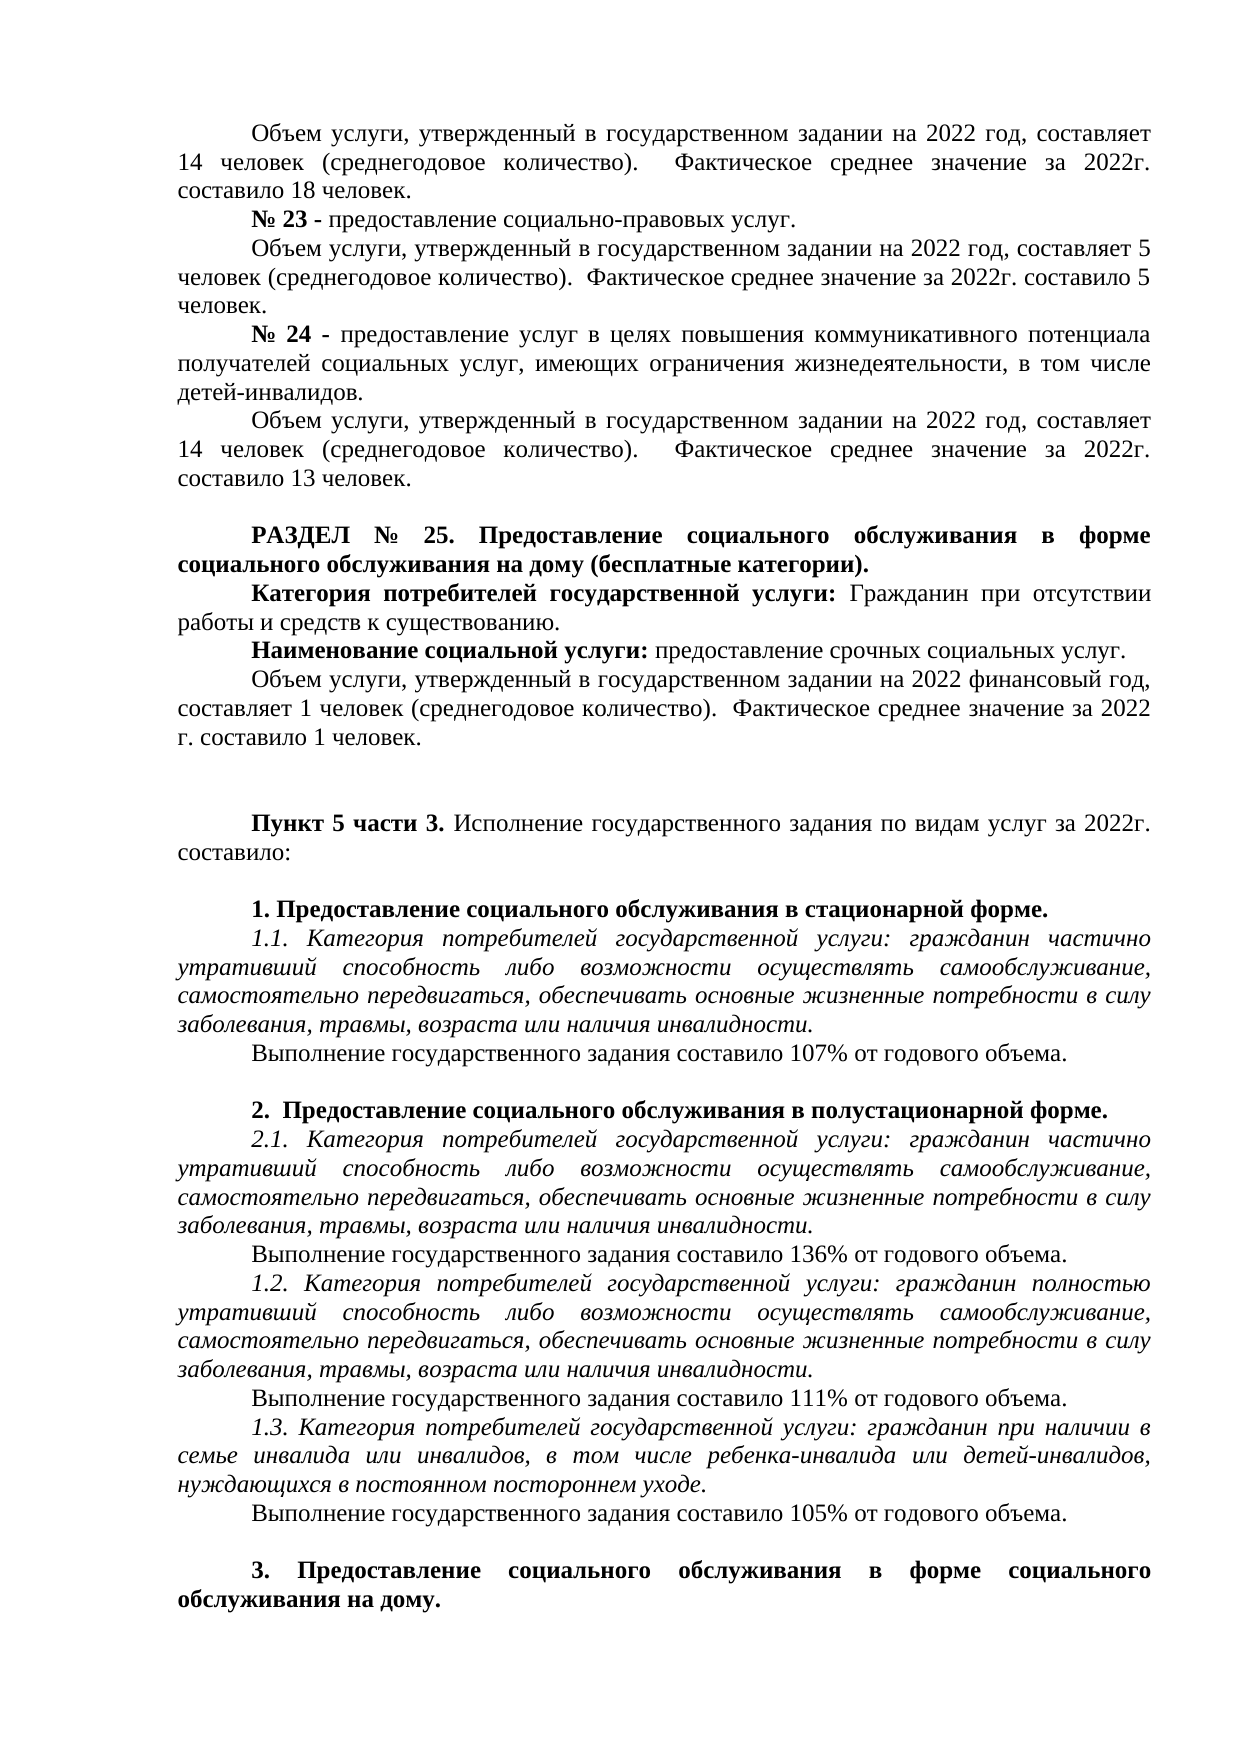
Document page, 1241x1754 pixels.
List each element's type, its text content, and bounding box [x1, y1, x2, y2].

text Выполнение государственного задания составило 111% от годового объема. [177, 1383, 1152, 1412]
text Объем услуги, утвержденный в государственном задании на 2022 год, составляет 5 человек (среднегодовое количество). Фактическое среднее значение за 2022г. составило 5 человек. [177, 233, 1152, 319]
text Объем услуги, утвержденный в государственном задании на 2022 год, составляет 14 человек (среднегодовое количество). Фактическое среднее значение за 2022г. составило 13 человек. [177, 406, 1152, 492]
text Выполнение государственного задания составило 107% от годового объема. [177, 1038, 1152, 1067]
text Выполнение государственного задания составило 136% от годового объема. [177, 1239, 1152, 1268]
text № 24 - предоставление услуг в целях повышения коммуникативного потенциала получателей социальных услуг, имеющих ограничения жизнедеятельности, в том числе детей-инвалидов. [177, 319, 1152, 406]
text Наименование социальной услуги: предоставление срочных социальных услуг. [177, 636, 1152, 664]
text Объем услуги, утвержденный в государственном задании на 2022 финансовый год, составляет 1 человек (среднегодовое количество). Фактическое среднее значение за 2022 г. составило 1 человек. [177, 664, 1152, 751]
text Пункт 5 части 3. Исполнение государственного задания по видам услуг за 2022г. составило: [177, 808, 1152, 866]
text 1.2. Категория потребителей государственной услуги: гражданин полностью утративший способность либо возможности осуществлять самообслуживание, самостоятельно передвигаться, обеспечивать основные жизненные потребности в силу заболевания, травмы, возраста или наличия инвалидности. [177, 1268, 1152, 1383]
text 1.1. Категория потребителей государственной услуги: гражданин частично утративший способность либо возможности осуществлять самообслуживание, самостоятельно передвигаться, обеспечивать основные жизненные потребности в силу заболевания, травмы, возраста или наличия инвалидности. [177, 923, 1152, 1038]
text 1. Предоставление социального обслуживания в стационарной форме. [177, 894, 1152, 923]
text РАЗДЕЛ № 25. Предоставление социального обслуживания в форме социального обслуживания на дому (бесплатные категории). [177, 521, 1152, 578]
text Категория потребителей государственной услуги: Гражданин при отсутствии работы и средств к существованию. [177, 578, 1152, 636]
text Выполнение государственного задания составило 105% от годового объема. [177, 1498, 1152, 1527]
text № 23 - предоставление социально-правовых услуг. [177, 204, 1152, 233]
text 3. Предоставление социального обслуживания в форме социального обслуживания на дому. [177, 1556, 1152, 1613]
text Объем услуги, утвержденный в государственном задании на 2022 год, составляет 14 человек (среднегодовое количество). Фактическое среднее значение за 2022г. составило 18 человек. [177, 118, 1152, 204]
text 2. Предоставление социального обслуживания в полустационарной форме. [177, 1096, 1152, 1124]
text 1.3. Категория потребителей государственной услуги: гражданин при наличии в семье инвалида или инвалидов, в том числе ребенка-инвалида или детей-инвалидов, нуждающихся в постоянном постороннем уходе. [177, 1412, 1152, 1498]
text 2.1. Категория потребителей государственной услуги: гражданин частично утративший способность либо возможности осуществлять самообслуживание, самостоятельно передвигаться, обеспечивать основные жизненные потребности в силу заболевания, травмы, возраста или наличия инвалидности. [177, 1124, 1152, 1239]
